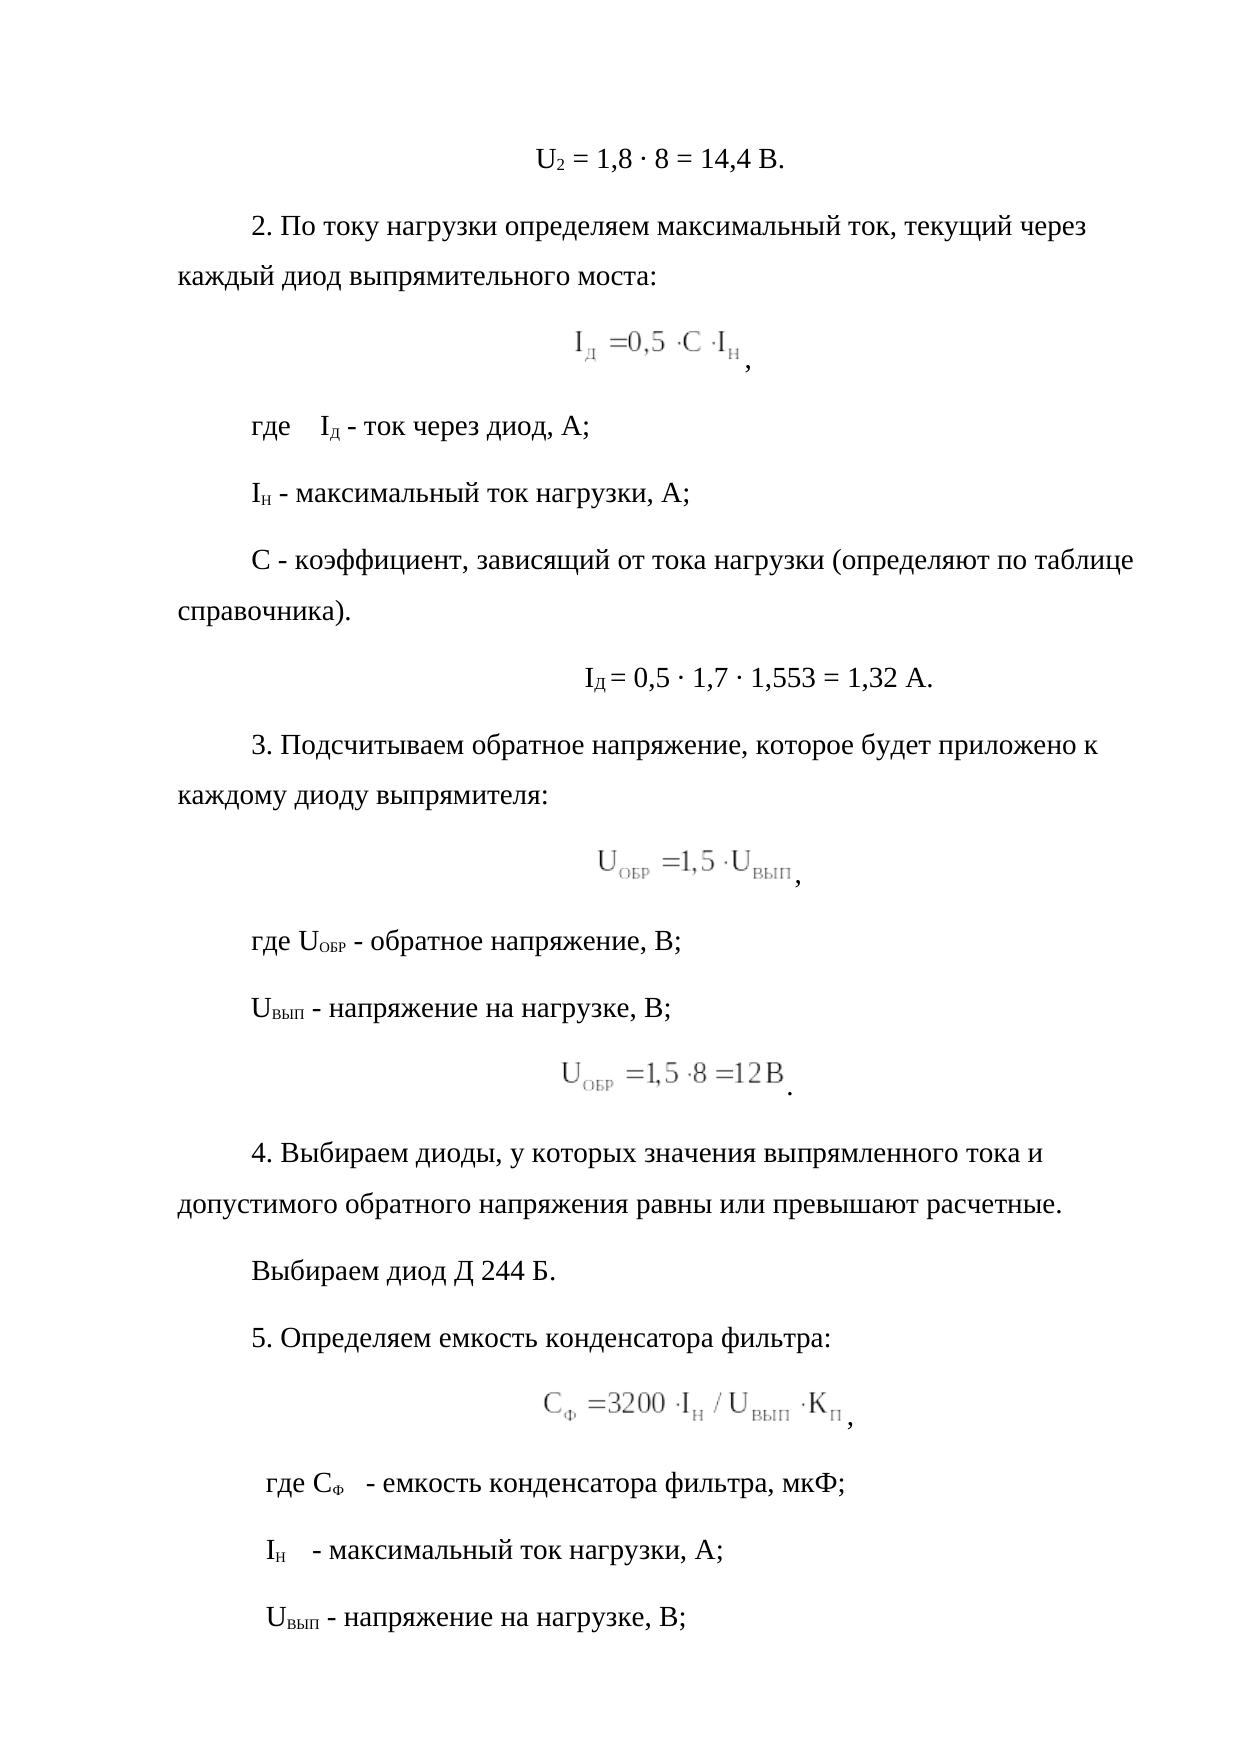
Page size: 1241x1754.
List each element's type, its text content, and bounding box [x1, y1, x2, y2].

text UВЫП - напряжение на нагрузке, В; [177, 1599, 977, 1633]
text где UОБР - обратное напряжение, В; [177, 923, 1143, 956]
text где IД - ток через диод, А; [177, 408, 1145, 442]
text , [177, 325, 1145, 375]
text где CФ - емкость конденсатора фильтра, мкФ; [177, 1466, 1152, 1499]
text 5. Определяем емкость конденсатора фильтра: [177, 1320, 1143, 1353]
text , [177, 1387, 1143, 1432]
text UВЫП - напряжение на нагрузке, В; [177, 990, 1143, 1023]
text IН - максимальный ток нагрузки, А; [177, 476, 1145, 509]
text IН - максимальный ток нагрузки, А; [177, 1532, 977, 1566]
text 3. Подсчитываем обратное напряжение, которое будет приложено к каждому диоду выпрямителя: [177, 727, 1143, 811]
text 4. Выбираем диоды, у которых значения выпрямленного тока и допустимого обратного напряжения равны или превышают расчетные. [177, 1136, 1143, 1219]
text IД = 0,5 ∙ 1,7 ∙ 1,553 = 1,32 A. [177, 660, 1143, 693]
text , [177, 844, 1143, 889]
text U2 = 1,8 ∙ 8 = 14,4 B. [177, 141, 1145, 174]
text Выбираем диод Д 244 Б. [177, 1253, 1143, 1286]
text . [177, 1057, 1143, 1102]
text С - коэффициент, зависящий от тока нагрузки (определяют по таблице справочника). [177, 542, 1152, 626]
text 2. По току нагрузки определяем максимальный ток, текущий через каждый диод выпрямительного моста: [177, 208, 1145, 292]
